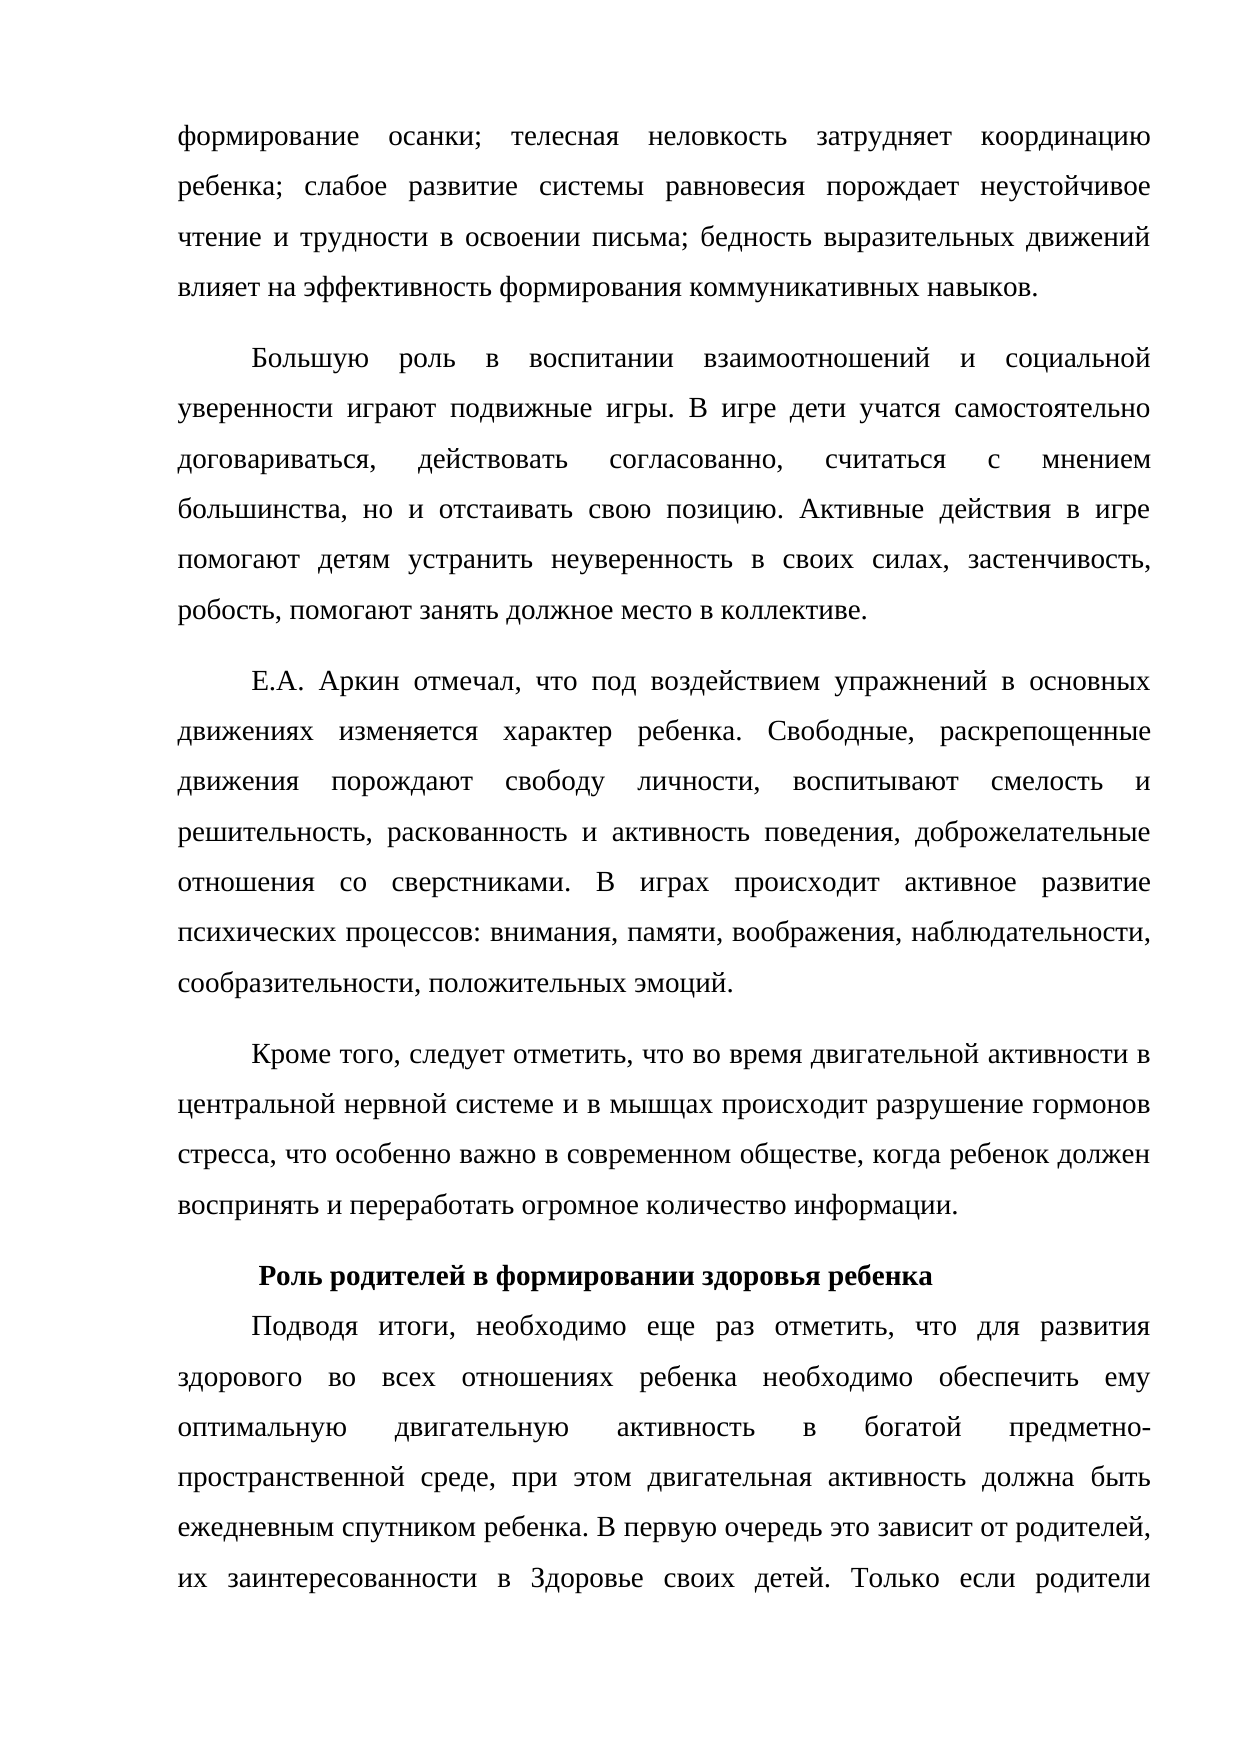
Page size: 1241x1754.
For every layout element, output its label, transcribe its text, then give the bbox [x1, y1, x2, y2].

text Кроме того, следует отметить, что во время двигательной активности в центральной нервной системе и в мышцах происходит разрушение гормонов стресса, что особенно важно в современном обществе, когда ребенок должен воспринять и переработать огромное количество информации. [177, 1036, 1152, 1220]
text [177, 1308, 1152, 1593]
text Е.А. Аркин отмечал, что под воздействием упражнений в основных движениях изменяется характер ребенка. Свободные, раскрепощенные движения порождают свободу личности, воспитывают смелость и решительность, раскованность и активность поведения, доброжелательные отношения со сверстниками. В играх происходит активное развитие психических процессов: внимания, памяти, воображения, наблюдательности, сообразительности, положительных эмоций. [177, 663, 1152, 998]
text Большую роль в воспитании взаимоотношений и социальной уверенности играют подвижные игры. В игре дети учатся самостоятельно договариваться, действовать согласованно, считаться с мнением большинства, но и отстаивать свою позицию. Активные действия в игре помогают детям устранить неуверенность в своих силах, застенчивость, робость, помогают занять должное место в коллективе. [177, 340, 1152, 625]
text Роль родителей в формировании здоровья ребенка [177, 1258, 1152, 1292]
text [177, 118, 1152, 303]
